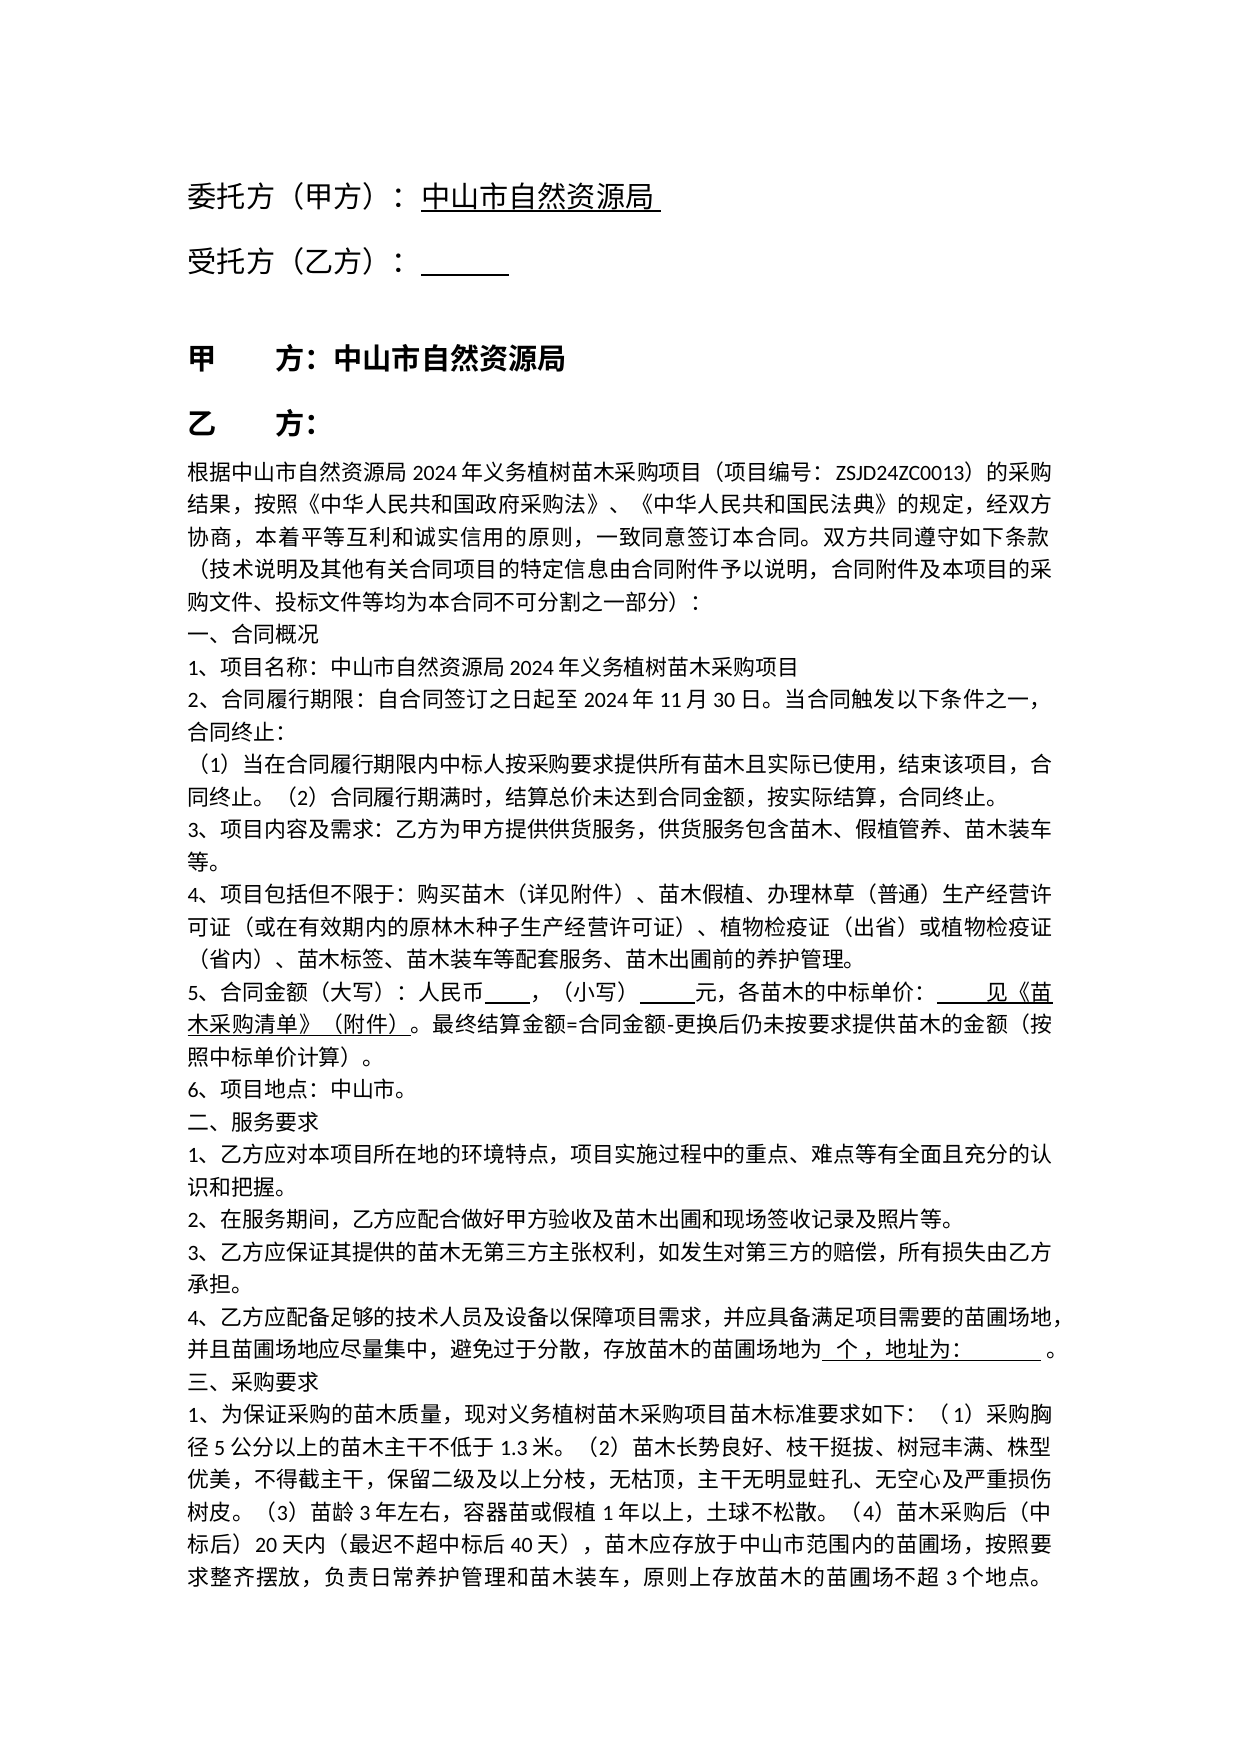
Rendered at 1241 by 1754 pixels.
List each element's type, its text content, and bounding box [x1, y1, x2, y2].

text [187, 1397, 1053, 1592]
text 二、服务要求 [187, 1104, 1053, 1137]
text 根据中山市自然资源局2024年义务植树苗木采购项目（项目编号：ZSJD24ZC0013）的采购结果，按照《中华人民共和国政府采购法》、《中华人民共和国民法典》的规定，经双方协商，本着平等互利和诚实信用的原则，一致同意签订本合同。双方共同遵守如下条款（技术说明及其他有关合同项目的特定信息由合同附件予以说明，合同附件及本项目的采购文件、投标文件等均为本合同不可分割之一部分）： [187, 454, 1053, 617]
text 4、乙方应配备足够的技术人员及设备以保障项目需求，并应具备满足项目需要的苗圃场地，并且苗圃场地应尽量集中，避免过于分散，存放苗木的苗圃场地为 个 ，地址为： 。 [187, 1299, 1053, 1364]
text 乙 方： [187, 389, 1053, 454]
text 1、项目名称：中山市自然资源局2024年义务植树苗木采购项目 [187, 649, 1053, 682]
text 2、在服务期间，乙方应配合做好甲方验收及苗木出圃和现场签收记录及照片等。 [187, 1202, 1053, 1234]
text 一、合同概况 [187, 617, 1053, 649]
text 受托方（乙方）： [187, 227, 1053, 292]
text 3、项目内容及需求：乙方为甲方提供供货服务，供货服务包含苗木、假植管养、苗木装车等。 [187, 812, 1053, 877]
text 5、合同金额（大写）：人民币 ，（小写） 元，各苗木的中标单价： 见《苗木采购清单》（附件）。最终结算金额=合同金额-更换后仍未按要求提供苗木的金额（按照中标单价计算）。 [187, 974, 1053, 1072]
text （1）当在合同履行期限内中标人按采购要求提供所有苗木且实际已使用，结束该项目，合同终止。（2）合同履行期满时，结算总价未达到合同金额，按实际结算，合同终止。 [187, 747, 1053, 812]
text 4、项目包括但不限于：购买苗木（详见附件）、苗木假植、办理林草（普通）生产经营许可证（或在有效期内的原林木种子生产经营许可证）、植物检疫证（出省）或植物检疫证（省内）、苗木标签、苗木装车等配套服务、苗木出圃前的养护管理。 [187, 877, 1053, 974]
text 委托方（甲方）：中山市自然资源局 [187, 162, 1053, 227]
text 三、采购要求 [187, 1364, 1053, 1397]
text 2、合同履行期限：自合同签订之日起至2024年11月30日。当合同触发以下条件之一，合同终止： [187, 682, 1053, 747]
text 6、项目地点：中山市。 [187, 1072, 1053, 1104]
text 甲 方：中山市自然资源局 [187, 324, 1053, 389]
text 3、乙方应保证其提供的苗木无第三方主张权利，如发生对第三方的赔偿，所有损失由乙方承担。 [187, 1234, 1053, 1299]
text 1、乙方应对本项目所在地的环境特点，项目实施过程中的重点、难点等有全面且充分的认识和把握。 [187, 1137, 1053, 1202]
